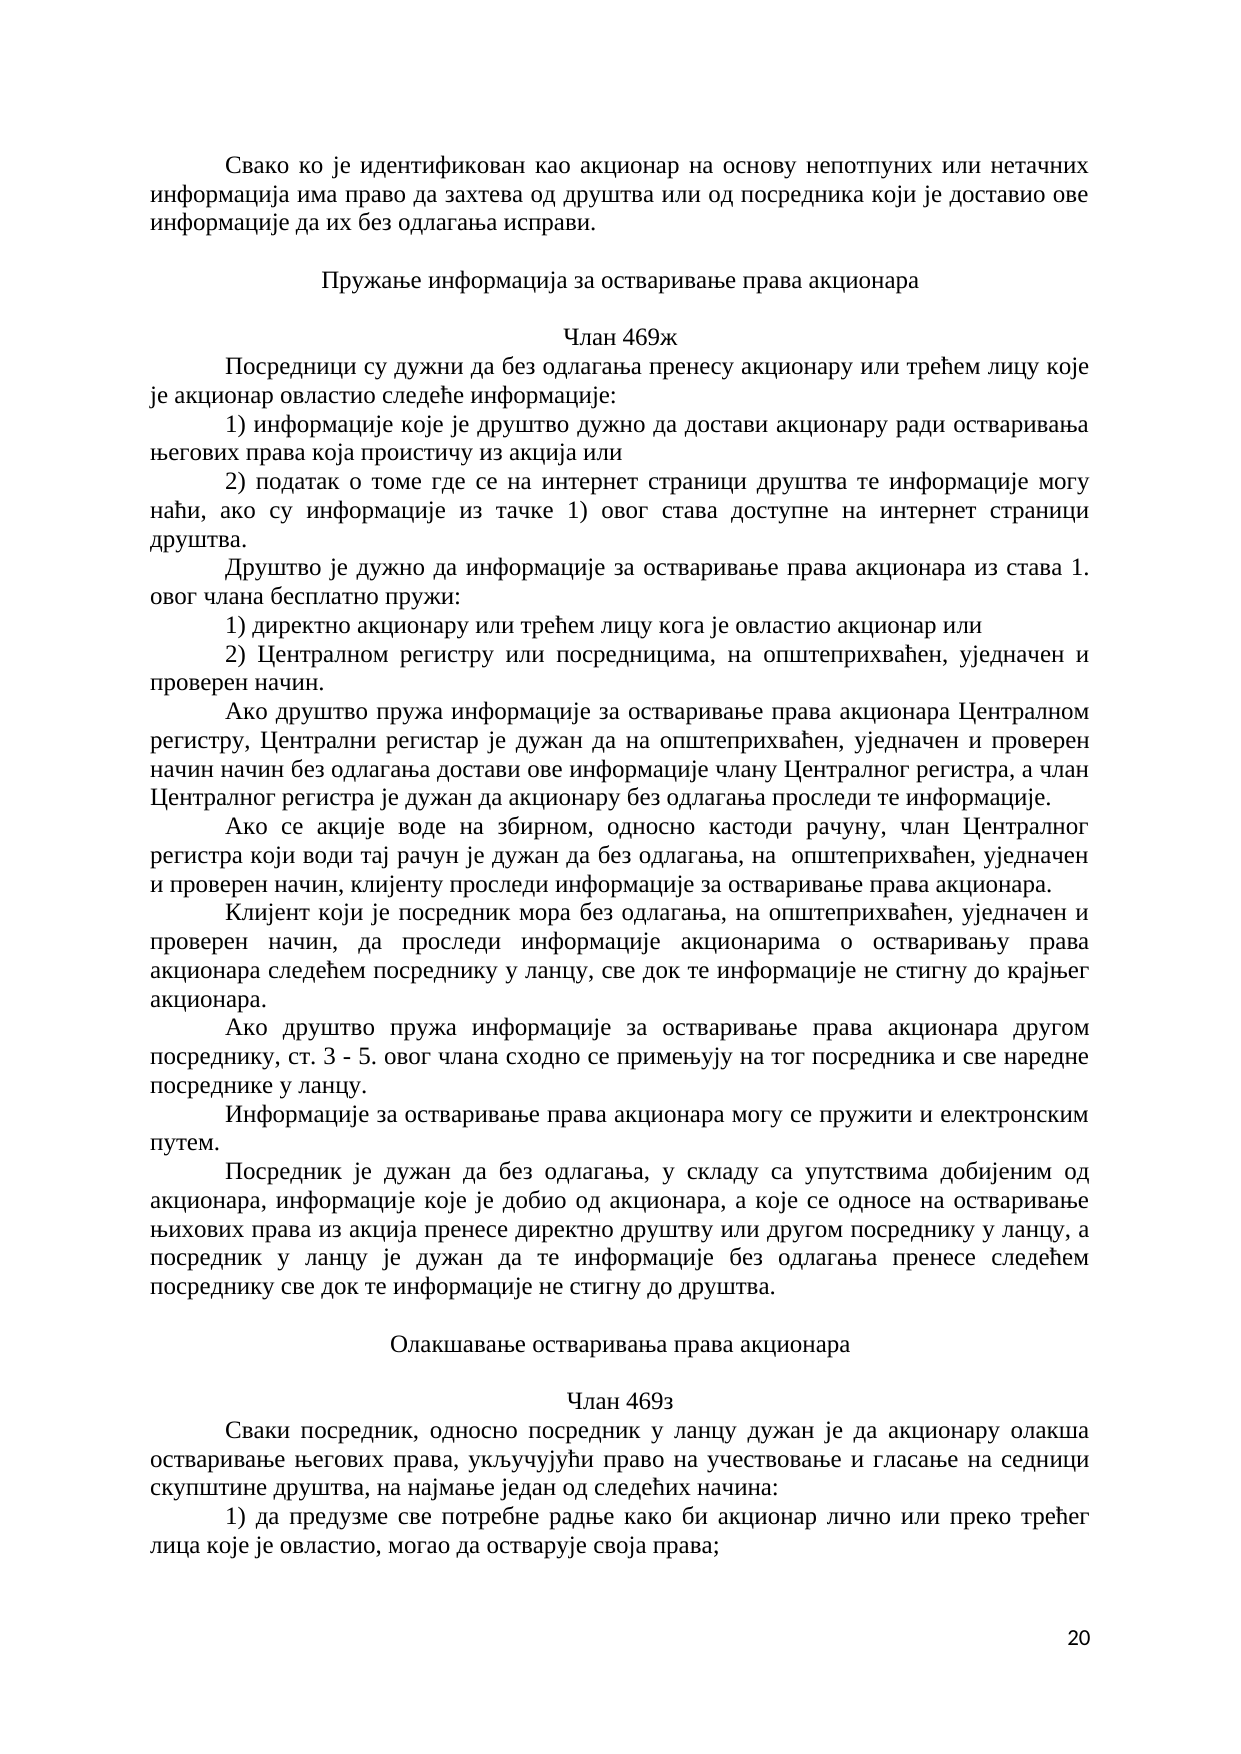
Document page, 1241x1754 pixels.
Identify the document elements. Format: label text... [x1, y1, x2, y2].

text 2) податак о томе где се на интернет страници друштва те информације могу наћи, ако су информације из тачке 1) овог става доступне на интернет страници друштва. [150, 466, 1090, 552]
text Члан 469ж [150, 322, 1090, 351]
text Олакшавање остваривања права акционара [150, 1329, 1090, 1357]
text Свако ко је идентификован као акционар на основу непотпуних или нетачних информација има право да захтева од друштва или од посредника који је доставио ове информације да их без одлагања исправи. [150, 150, 1090, 236]
text Информације за остваривање права акционара могу се пружити и електронским путем. [150, 1099, 1090, 1156]
text Посредници су дужни да без одлагања пренесу акционару или трећем лицу које је акционар овластио следеће информације: [150, 351, 1090, 409]
text 1) директно акционару или трећем лицу кога је овластио акционар или [150, 610, 1090, 639]
text Сваки посредник, односно посредник у ланцу дужан је да акционару олакша остваривање његових права, укључујући право на учествовање и гласање на седници скупштине друштва, на најмање један од следећих начина: [150, 1415, 1090, 1501]
text Клијент који је посредник мора без одлагања, на општеприхваћен, уједначен и проверен начин, да проследи информације акционарима о остваривању права акционара следећем посреднику у ланцу, све док те информације не стигну до крајњег акционара. [150, 897, 1090, 1012]
text 1) да предузме све потребне радње како би акционар лично или преко трећег лица које је овластио, могао да остварује своја права; [150, 1501, 1090, 1559]
text Ако друштво пружа информације за остваривање права акционара Централном регистру, Централни регистар је дужан да на општеприхваћен, уједначен и проверен начин начин без одлагања достави ове информације члану Централног регистра, а члан Централног регистра је дужан да акционару без одлагања проследи те информације. [150, 696, 1090, 811]
text Ако се акције воде на збирном, односно кастоди рачуну, члан Централног регистра који води тај рачун је дужан да без одлагања, на општеприхваћен, уједначен и проверен начин, клијенту проследи информације за остваривање права акционара. [150, 811, 1090, 897]
text 2) Централном регистру или посредницима, на општеприхваћен, уједначен и проверен начин. [150, 639, 1090, 696]
text Пружање информација за остваривање права акционара [150, 265, 1090, 294]
text 1) информације које је друштво дужно да достави акционару ради остваривања његових права која проистичу из акција или [150, 409, 1090, 466]
text Члан 469з [150, 1386, 1090, 1415]
text Ако друштво пружа информације за остваривање права акционара другом посреднику, ст. 3 - 5. овог члана сходно се примењују на тог посредника и све наредне посреднике у ланцу. [150, 1012, 1090, 1099]
text Друштво је дужно да информације за остваривање права акционара из става 1. овог члана бесплатно пружи: [150, 552, 1090, 610]
text Посредник је дужан да без одлагања, у складу са упутствима добијеним од акционара, информације које је добио од акционара, а које се односе на остваривање њихових права из акција пренесе директно друштву или другом посреднику у ланцу, а посредник у ланцу је дужан да те информације без одлагања пренесе следећем посреднику све док те информације не стигну до друштва. [150, 1156, 1090, 1300]
